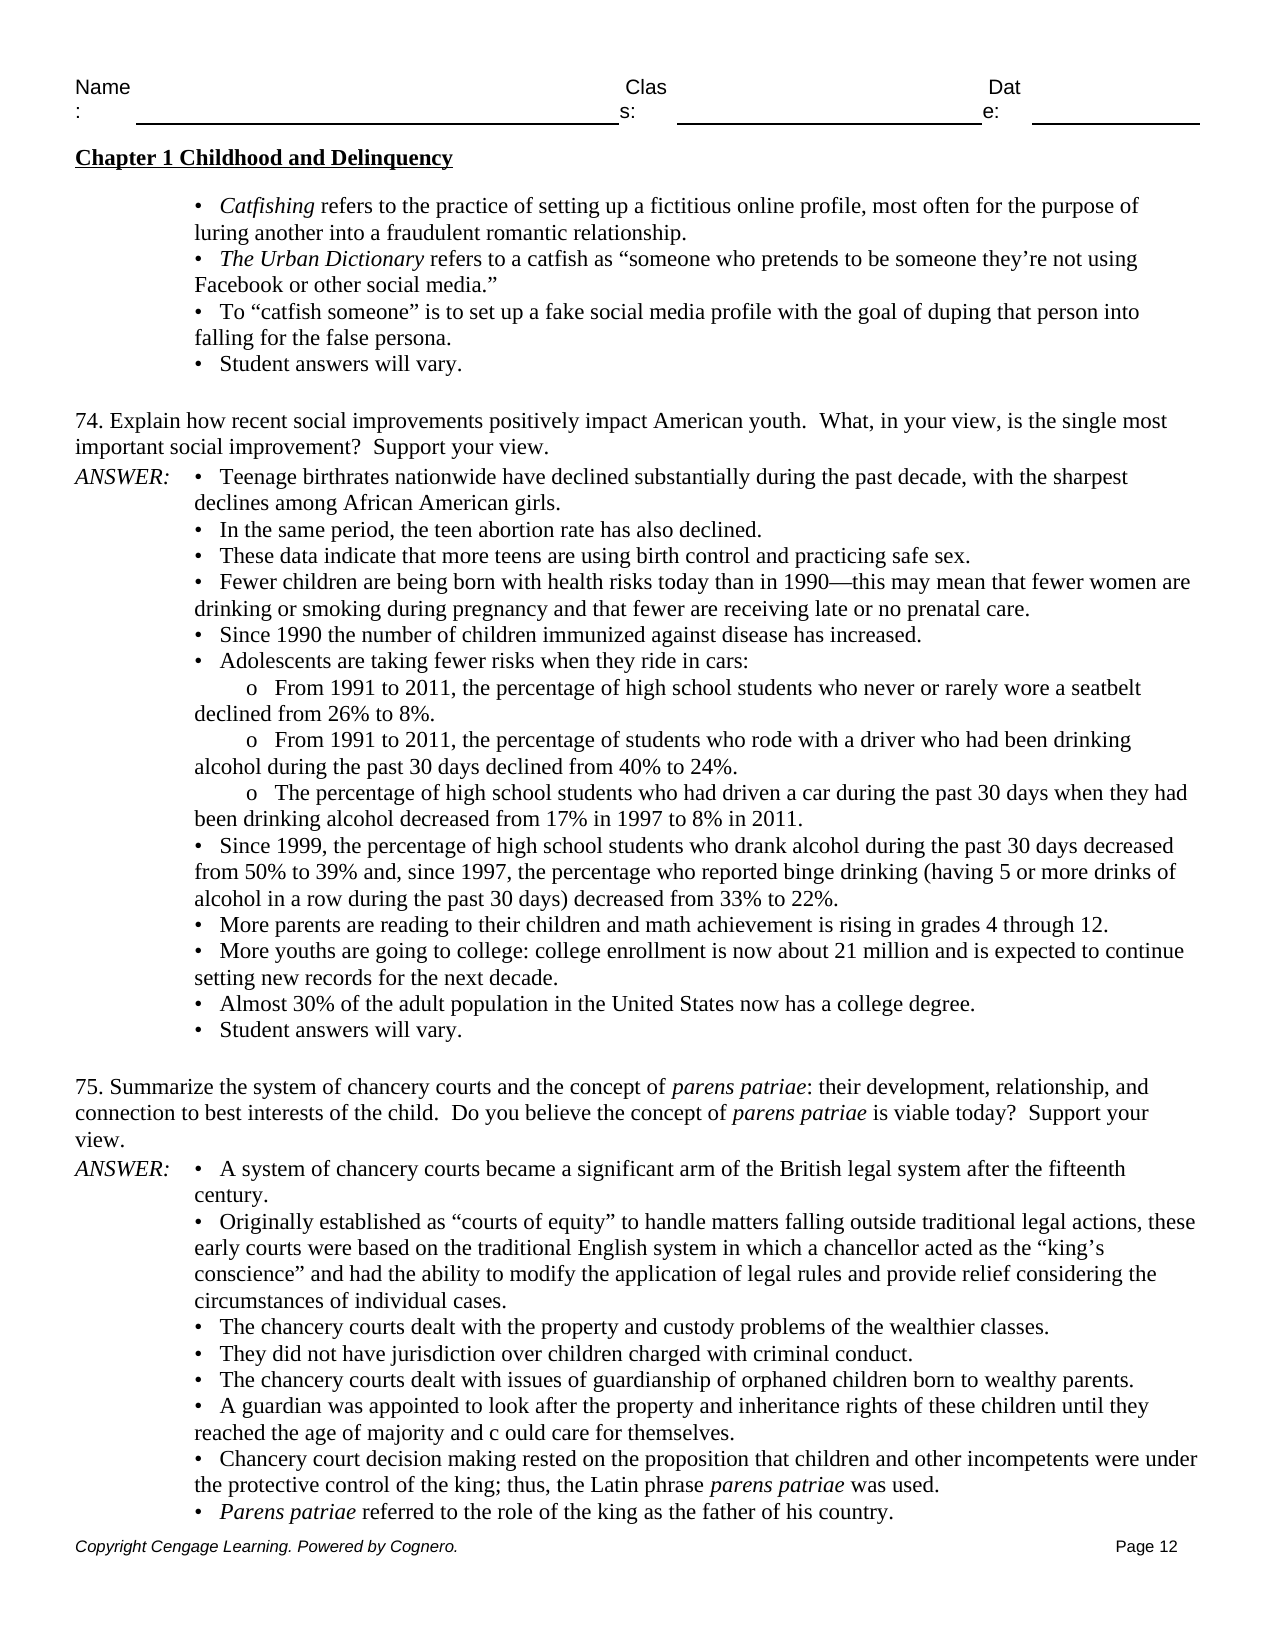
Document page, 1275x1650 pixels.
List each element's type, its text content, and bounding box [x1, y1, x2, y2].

table_header 74. Explain how recent social improvements positively impact American youth. What, in your view, is the single most important social improvement? Support your view. [75, 407, 1200, 1046]
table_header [75, 189, 1200, 380]
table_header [75, 1073, 1200, 1527]
